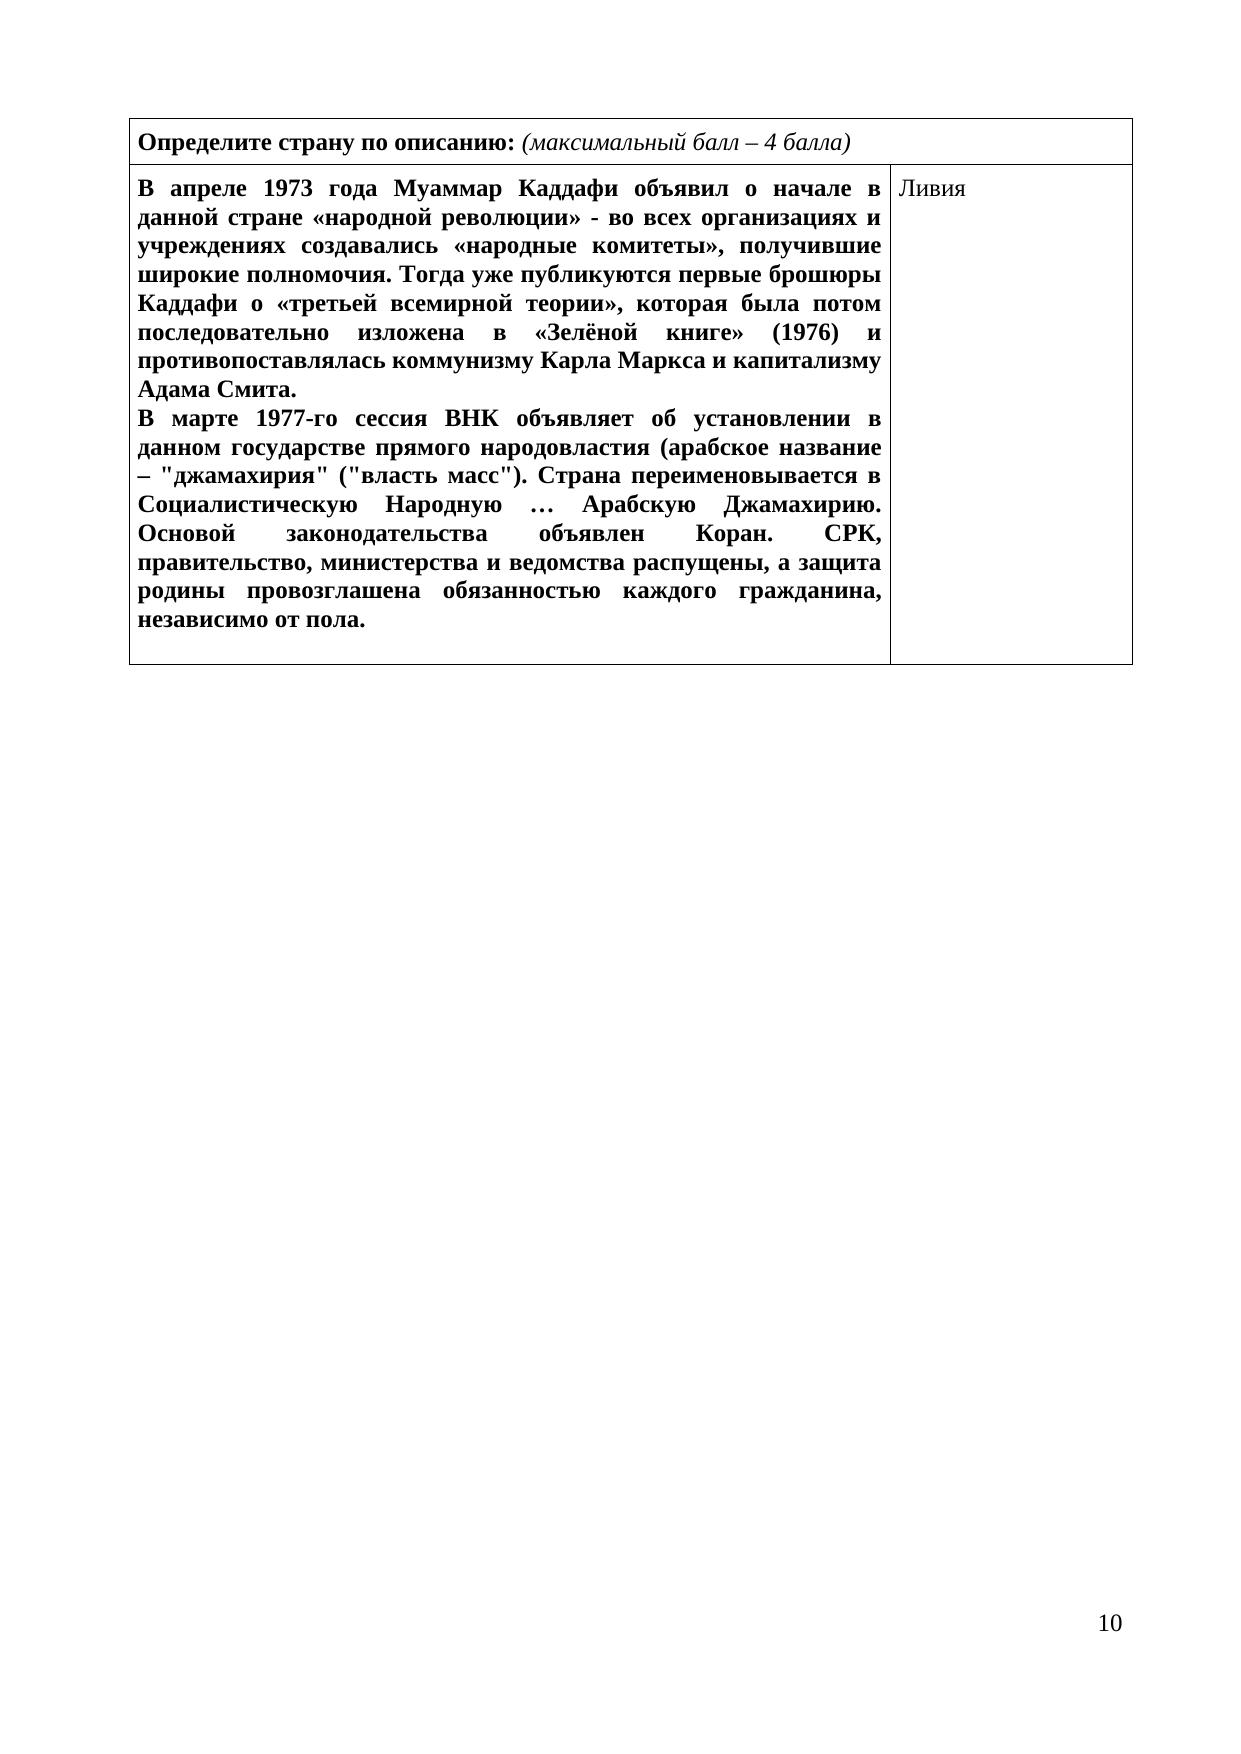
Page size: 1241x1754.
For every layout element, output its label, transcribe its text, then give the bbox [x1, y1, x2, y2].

table_cell В апреле 1973 года Муаммар Каддафи объявил о начале в данной стране «народной революции» - во всех организациях и учреждениях создавались «народные комитеты», получившие широкие полномочия. Тогда уже публикуются первые брошюры Каддафи о «третьей всемирной теории», которая была потом последовательно изложена в «Зелёной книге» (1976) и противопоставлялась коммунизму Карла Маркса и капитализму Адама Смита. В марте 1977-го сессия ВНК объявляет об установлении в данном государстве прямого народовластия (арабское название – "джамахирия" ("власть масс"). Страна переименовывается в Социалистическую Народную … Арабскую Джамахирию. Основой законодательства объявлен Коран. СРК, правительство, министерства и ведомства распущены, а защита родины провозглашена обязанностью каждого гражданина, независимо от пола. [130, 165, 890, 664]
table_cell Ливия [891, 165, 1132, 664]
table_header Определите страну по описанию: (максимальный балл – 4 балла) [130, 119, 1132, 164]
